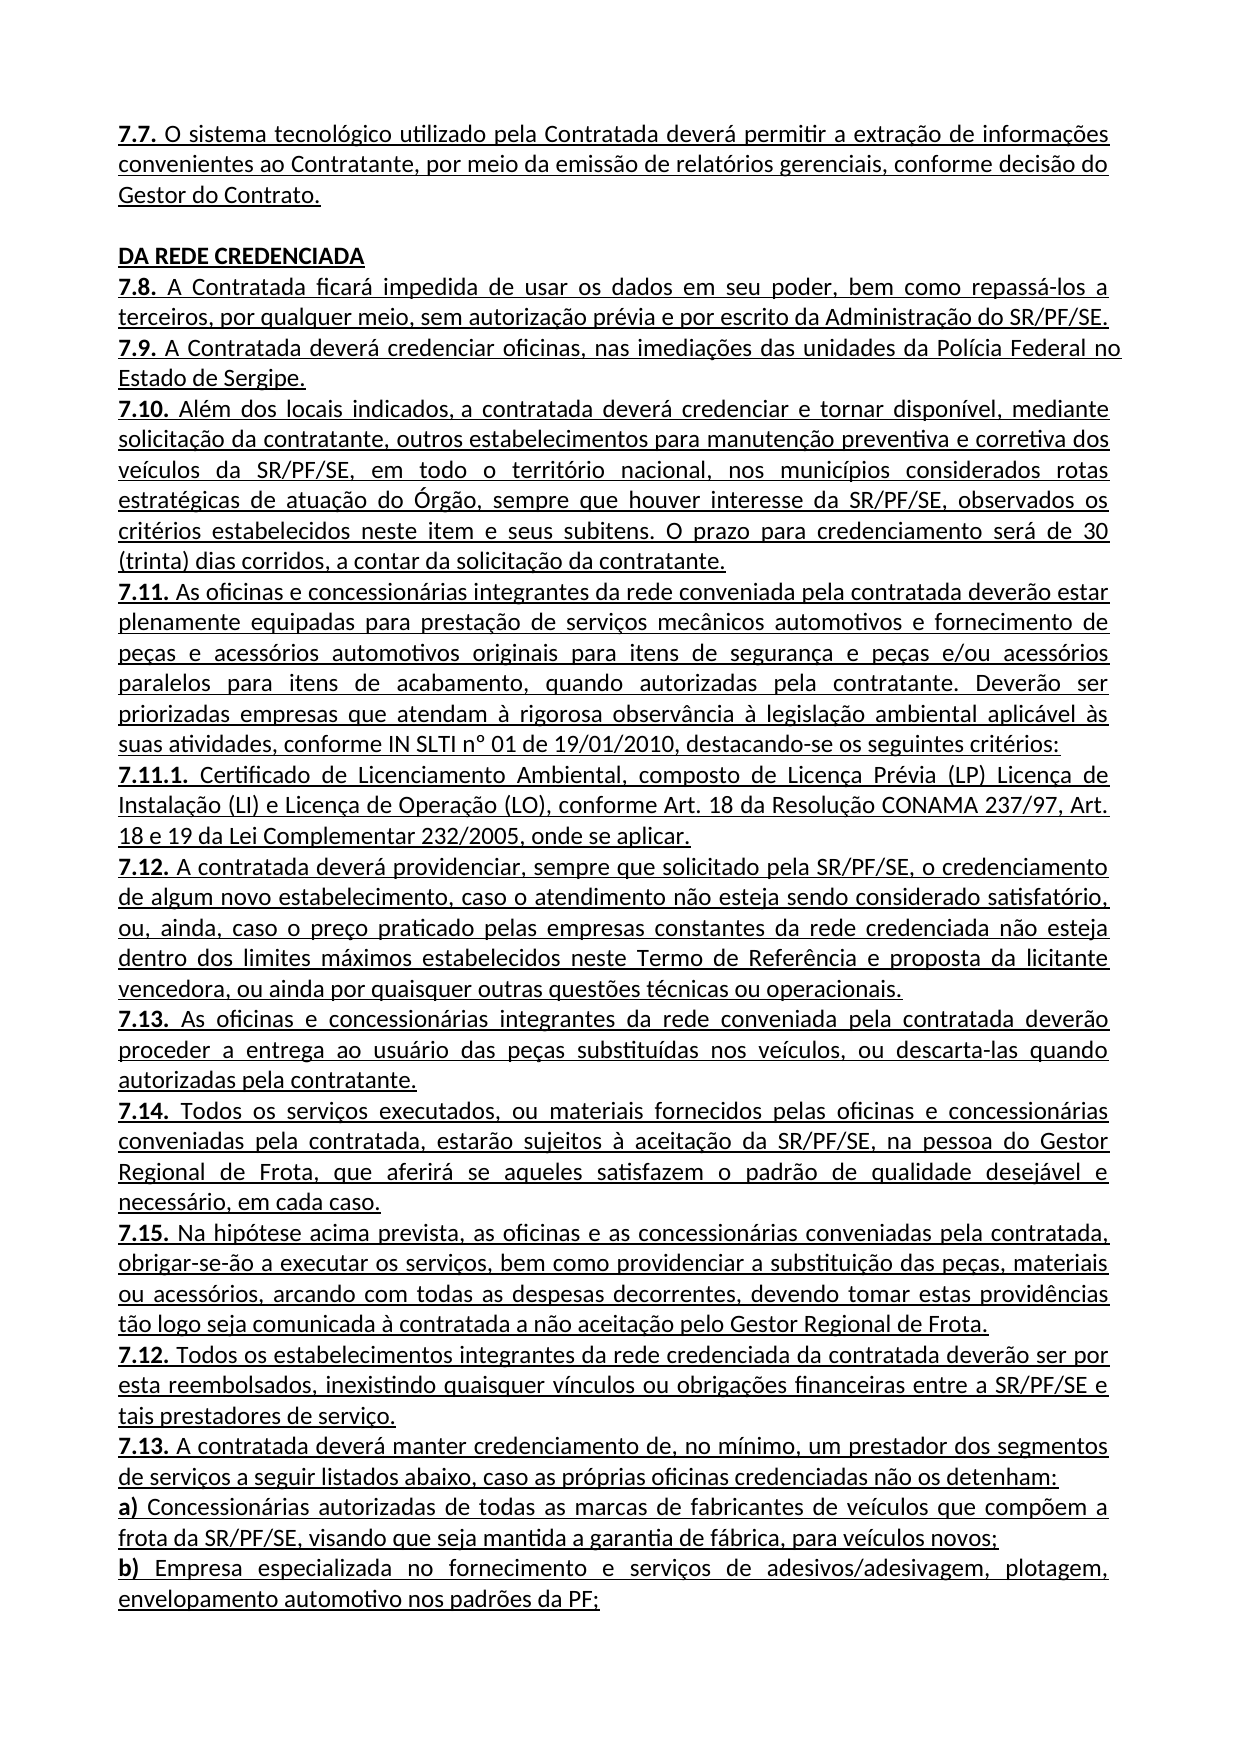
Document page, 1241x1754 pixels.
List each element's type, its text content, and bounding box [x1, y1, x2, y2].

text 7.13. As oficinas e concessionárias integrantes da rede conveniada pela contratada deverão proceder a entrega ao usuário das peças substituídas nos veículos, ou descarta-las quando autorizadas pela contratante. [118, 1003, 1109, 1029]
text 7.12. A contratada deverá providenciar, sempre que solicitado pela SR/PF/SE, o credenciamento de algum novo estabelecimento, caso o atendimento não esteja sendo considerado satisfatório, ou, ainda, caso o preço praticado pelas empresas constantes da rede credenciada não esteja dentro dos limites máximos estabelecidos neste Termo de Referência e proposta da licitante vencedora, ou ainda por quaisquer outras questões técnicas ou operacionais. [118, 970, 1109, 1003]
text 7.11.1. Certificado de Licenciamento Ambiental, composto de Licença Prévia (LP) Licença de Instalação (LI) e Licença de Operação (LO), conforme Art. 18 da Resolução CONAMA 237/97, Art. 18 e 19 da Lei Complementar 232/2005, onde se aplicar. [118, 787, 1109, 816]
text 7.9. A Contratada deverá credenciar oficinas, nas imediações das unidades da Polícia Federal no Estado de Sergipe. [118, 332, 1122, 358]
text 7.11.1. Certificado de Licenciamento Ambiental, composto de Licença Prévia (LP) Licença de Instalação (LI) e Licença de Operação (LO), conforme Art. 18 da Resolução CONAMA 237/97, Art. 18 e 19 da Lei Complementar 232/2005, onde se aplicar. [118, 759, 1109, 785]
text 7.14. Todos os serviços executados, ou materiais fornecidos pelas oficinas e concessionárias conveniadas pela contratada, estarão sujeitos à aceitação da SR/PF/SE, na pessoa do Gestor Regional de Frota, que aferirá se aqueles satisfazem o padrão de qualidade desejável e necessário, em cada caso. [118, 1095, 1109, 1121]
text 7.15. Na hipótese acima prevista, as oficinas e as concessionárias conveniadas pela contratada, obrigar-se-ão a executar os serviços, bem como providenciar a substituição das peças, materiais ou acessórios, arcando com todas as despesas decorrentes, devendo tomar estas providências tão logo seja comunicada à contratada a não aceitação pelo Gestor Regional de Frota. [118, 1275, 1109, 1304]
text 7.12. Todos os estabelecimentos integrantes da rede credenciada da contratada deverão ser por esta reembolsados, inexistindo quaisquer vínculos ou obrigações financeiras entre a SR/PF/SE e tais prestadores de serviço. [118, 1367, 1109, 1395]
text b) Empresa especializada no fornecimento e serviços de adesivos/adesivagem, plotagem, envelopamento automotivo nos padrões da PF; [118, 1580, 1109, 1614]
text 7.9. A Contratada deverá credenciar oficinas, nas imediações das unidades da Polícia Federal no Estado de Sergipe. [118, 359, 1122, 393]
text 7.13. As oficinas e concessionárias integrantes da rede conveniada pela contratada deverão proceder a entrega ao usuário das peças substituídas nos veículos, ou descarta-las quando autorizadas pela contratante. [118, 1031, 1109, 1060]
text 7.13. A contratada deverá manter credenciamento de, no mínimo, um prestador dos segmentos de serviços a seguir listados abaixo, caso as próprias oficinas credenciadas não os detenham: [118, 1458, 1109, 1492]
text 7.15. Na hipótese acima prevista, as oficinas e as concessionárias conveniadas pela contratada, obrigar-se-ão a executar os serviços, bem como providenciar a substituição das peças, materiais ou acessórios, arcando com todas as despesas decorrentes, devendo tomar estas providências tão logo seja comunicada à contratada a não aceitação pelo Gestor Regional de Frota. [118, 1306, 1109, 1339]
text 7.10. Além dos locais indicados, a contratada deverá credenciar e tornar disponível, mediante solicitação da contratante, outros estabelecimentos para manutenção preventiva e corretiva dos veículos da SR/PF/SE, em todo o território nacional, nos municípios considerados rotas estratégicas de atuação do Órgão, sempre que houver interesse da SR/PF/SE, observados os critérios estabelecidos neste item e seus subitens. O prazo para credenciamento será de 30 (trinta) dias corridos, a contar da solicitação da contratante. [118, 543, 1109, 576]
text 7.11. As oficinas e concessionárias integrantes da rede conveniada pela contratada deverão estar plenamente equipadas para prestação de serviços mecânicos automotivos e fornecimento de peças e acessórios automotivos originais para itens de segurança e peças e/ou acessórios paralelos para itens de acabamento, quando autorizadas pela contratante. Deverão ser priorizadas empresas que atendam à rigorosa observância à legislação ambiental aplicável às suas atividades, conforme IN SLTI nº 01 de 19/01/2010, destacando-se os seguintes critérios: [118, 726, 1109, 759]
text 7.14. Todos os serviços executados, ou materiais fornecidos pelas oficinas e concessionárias conveniadas pela contratada, estarão sujeitos à aceitação da SR/PF/SE, na pessoa do Gestor Regional de Frota, que aferirá se aqueles satisfazem o padrão de qualidade desejável e necessário, em cada caso. [118, 1184, 1109, 1217]
text 7.12. A contratada deverá providenciar, sempre que solicitado pela SR/PF/SE, o credenciamento de algum novo estabelecimento, caso o atendimento não esteja sendo considerado satisfatório, ou, ainda, caso o preço praticado pelas empresas constantes da rede credenciada não esteja dentro dos limites máximos estabelecidos neste Termo de Referência e proposta da licitante vencedora, ou ainda por quaisquer outras questões técnicas ou operacionais. [118, 909, 1109, 938]
text 7.7. O sistema tecnológico utilizado pela Contratada deverá permitir a extração de informações convenientes ao Contratante, por meio da emissão de relatórios gerenciais, conforme decisão do Gestor do Contrato. [118, 146, 1109, 175]
text 7.12. Todos os estabelecimentos integrantes da rede credenciada da contratada deverão ser por esta reembolsados, inexistindo quaisquer vínculos ou obrigações financeiras entre a SR/PF/SE e tais prestadores de serviço. [118, 1397, 1109, 1431]
text 7.14. Todos os serviços executados, ou materiais fornecidos pelas oficinas e concessionárias conveniadas pela contratada, estarão sujeitos à aceitação da SR/PF/SE, na pessoa do Gestor Regional de Frota, que aferirá se aqueles satisfazem o padrão de qualidade desejável e necessário, em cada caso. [118, 1153, 1109, 1182]
text 7.8. A Contratada ficará impedida de usar os dados em seu poder, bem como repassá-los a terceiros, por qualquer meio, sem autorização prévia e por escrito da Administração do SR/PF/SE. [118, 298, 1109, 327]
text b) Empresa especializada no fornecimento e serviços de adesivos/adesivagem, plotagem, envelopamento automotivo nos padrões da PF; [118, 1553, 1109, 1579]
text DA REDE CREDENCIADA [118, 240, 1109, 271]
text 7.15. Na hipótese acima prevista, as oficinas e as concessionárias conveniadas pela contratada, obrigar-se-ão a executar os serviços, bem como providenciar a substituição das peças, materiais ou acessórios, arcando com todas as despesas decorrentes, devendo tomar estas providências tão logo seja comunicada à contratada a não aceitação pelo Gestor Regional de Frota. [118, 1217, 1109, 1243]
text 7.15. Na hipótese acima prevista, as oficinas e as concessionárias conveniadas pela contratada, obrigar-se-ão a executar os serviços, bem como providenciar a substituição das peças, materiais ou acessórios, arcando com todas as despesas decorrentes, devendo tomar estas providências tão logo seja comunicada à contratada a não aceitação pelo Gestor Regional de Frota. [118, 1245, 1109, 1273]
text a) Concessionárias autorizadas de todas as marcas de fabricantes de veículos que compõem a frota da SR/PF/SE, visando que seja mantida a garantia de fábrica, para veículos novos; [118, 1492, 1109, 1518]
text 7.13. As oficinas e concessionárias integrantes da rede conveniada pela contratada deverão proceder a entrega ao usuário das peças substituídas nos veículos, ou descarta-las quando autorizadas pela contratante. [118, 1061, 1109, 1095]
text 7.13. A contratada deverá manter credenciamento de, no mínimo, um prestador dos segmentos de serviços a seguir listados abaixo, caso as próprias oficinas credenciadas não os detenham: [118, 1431, 1109, 1456]
text 7.7. O sistema tecnológico utilizado pela Contratada deverá permitir a extração de informações convenientes ao Contratante, por meio da emissão de relatórios gerenciais, conforme decisão do Gestor do Contrato. [118, 118, 1109, 144]
text 7.11.1. Certificado de Licenciamento Ambiental, composto de Licença Prévia (LP) Licença de Instalação (LI) e Licença de Operação (LO), conforme Art. 18 da Resolução CONAMA 237/97, Art. 18 e 19 da Lei Complementar 232/2005, onde se aplicar. [118, 817, 1109, 851]
text 7.12. Todos os estabelecimentos integrantes da rede credenciada da contratada deverão ser por esta reembolsados, inexistindo quaisquer vínculos ou obrigações financeiras entre a SR/PF/SE e tais prestadores de serviço. [118, 1339, 1109, 1365]
text 7.12. A contratada deverá providenciar, sempre que solicitado pela SR/PF/SE, o credenciamento de algum novo estabelecimento, caso o atendimento não esteja sendo considerado satisfatório, ou, ainda, caso o preço praticado pelas empresas constantes da rede credenciada não esteja dentro dos limites máximos estabelecidos neste Termo de Referência e proposta da licitante vencedora, ou ainda por quaisquer outras questões técnicas ou operacionais. [118, 878, 1109, 907]
text 7.12. A contratada deverá providenciar, sempre que solicitado pela SR/PF/SE, o credenciamento de algum novo estabelecimento, caso o atendimento não esteja sendo considerado satisfatório, ou, ainda, caso o preço praticado pelas empresas constantes da rede credenciada não esteja dentro dos limites máximos estabelecidos neste Termo de Referência e proposta da licitante vencedora, ou ainda por quaisquer outras questões técnicas ou operacionais. [118, 939, 1109, 968]
text 7.7. O sistema tecnológico utilizado pela Contratada deverá permitir a extração de informações convenientes ao Contratante, por meio da emissão de relatórios gerenciais, conforme decisão do Gestor do Contrato. [118, 176, 1109, 210]
text a) Concessionárias autorizadas de todas as marcas de fabricantes de veículos que compõem a frota da SR/PF/SE, visando que seja mantida a garantia de fábrica, para veículos novos; [118, 1519, 1109, 1553]
text 7.14. Todos os serviços executados, ou materiais fornecidos pelas oficinas e concessionárias conveniadas pela contratada, estarão sujeitos à aceitação da SR/PF/SE, na pessoa do Gestor Regional de Frota, que aferirá se aqueles satisfazem o padrão de qualidade desejável e necessário, em cada caso. [118, 1123, 1109, 1151]
text 7.8. A Contratada ficará impedida de usar os dados em seu poder, bem como repassá-los a terceiros, por qualquer meio, sem autorização prévia e por escrito da Administração do SR/PF/SE. [118, 271, 1109, 297]
